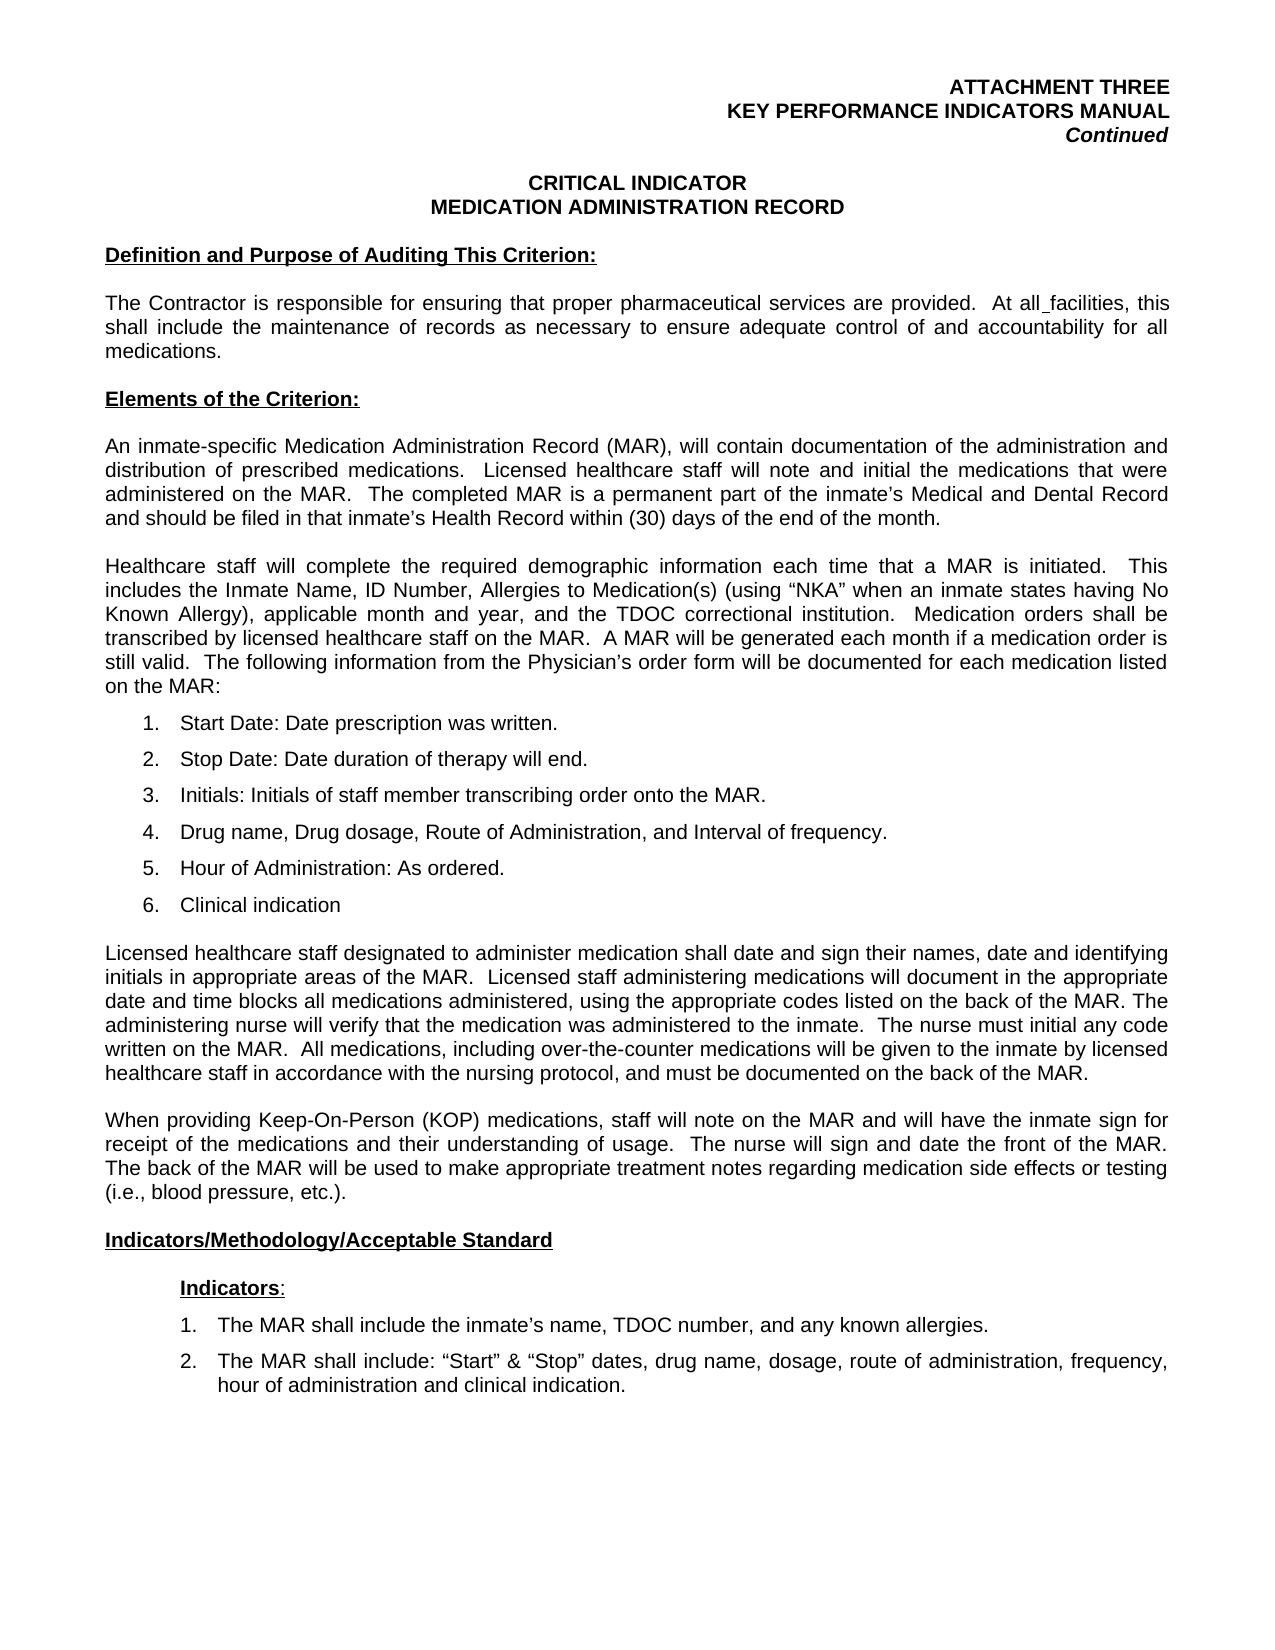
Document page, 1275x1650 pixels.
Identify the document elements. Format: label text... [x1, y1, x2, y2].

list Initials: Initials of staff member transcribing order onto the MAR. [142, 783, 1170, 807]
list Clinical indication [142, 893, 1170, 917]
text Definition and Purpose of Auditing This Criterion: [105, 243, 1170, 267]
text KEY PERFORMANCE INDICATORS MANUAL [105, 99, 1170, 123]
text Healthcare staff will complete the required demographic information each time that a MAR is initiated. This includes the Inmate Name, ID Number, Allergies to Medication(s) (using “NKA” when an inmate states having No Known Allergy), applicable month and year, and the TDOC correctional institution. Medication orders shall be transcribed by licensed healthcare staff on the MAR. A MAR will be generated each month if a medication order is still valid. The following information from the Physician’s order form will be documented for each medication listed on the MAR: [105, 554, 1170, 698]
text ATTACHMENT THREE [105, 75, 1170, 99]
list Start Date: Date prescription was written. [142, 710, 1170, 734]
list The MAR shall include: “Start” & “Stop” dates, drug name, dosage, route of administration, frequency, hour of administration and clinical indication. [180, 1349, 1170, 1397]
list Stop Date: Date duration of therapy will end. [142, 747, 1170, 771]
text Indicators: [105, 1276, 1170, 1300]
text Elements of the Criterion: [105, 386, 1170, 410]
text When providing Keep-On-Person (KOP) medications, staff will note on the MAR and will have the inmate sign for receipt of the medications and their understanding of usage. The nurse will sign and date the front of the MAR. The back of the MAR will be used to make appropriate treatment notes regarding medication side effects or testing (i.e., blood pressure, etc.). [105, 1108, 1170, 1204]
text Indicators/Methodology/Acceptable Standard [105, 1228, 1170, 1252]
list Drug name, Drug dosage, Route of Administration, and Interval of frequency. [142, 820, 1170, 844]
list The MAR shall include the inmate’s name, TDOC number, and any known allergies. [180, 1312, 1170, 1336]
text MEDICATION ADMINISTRATION RECORD [105, 195, 1170, 219]
text The Contractor is responsible for ensuring that proper pharmaceutical services are provided. At all facilities, this shall include the maintenance of records as necessary to ensure adequate control of and accountability for all medications. [105, 291, 1170, 362]
text Licensed healthcare staff designated to administer medication shall date and sign their names, date and identifying initials in appropriate areas of the MAR. Licensed staff administering medications will document in the appropriate date and time blocks all medications administered, using the appropriate codes listed on the back of the MAR. The administering nurse will verify that the medication was administered to the inmate. The nurse must initial any code written on the MAR. All medications, including over-the-counter medications will be given to the inmate by licensed healthcare staff in accordance with the nursing protocol, and must be documented on the back of the MAR. [105, 941, 1170, 1084]
list Hour of Administration: As ordered. [142, 856, 1170, 880]
text An inmate-specific Medication Administration Record (MAR), will contain documentation of the administration and distribution of prescribed medications. Licensed healthcare staff will note and initial the medications that were administered on the MAR. The completed MAR is a permanent part of the inmate’s Medical and Dental Record and should be filed in that inmate’s Health Record within (30) days of the end of the month. [105, 434, 1170, 530]
text Continued [105, 123, 1170, 147]
text CRITICAL INDICATOR [105, 171, 1170, 195]
